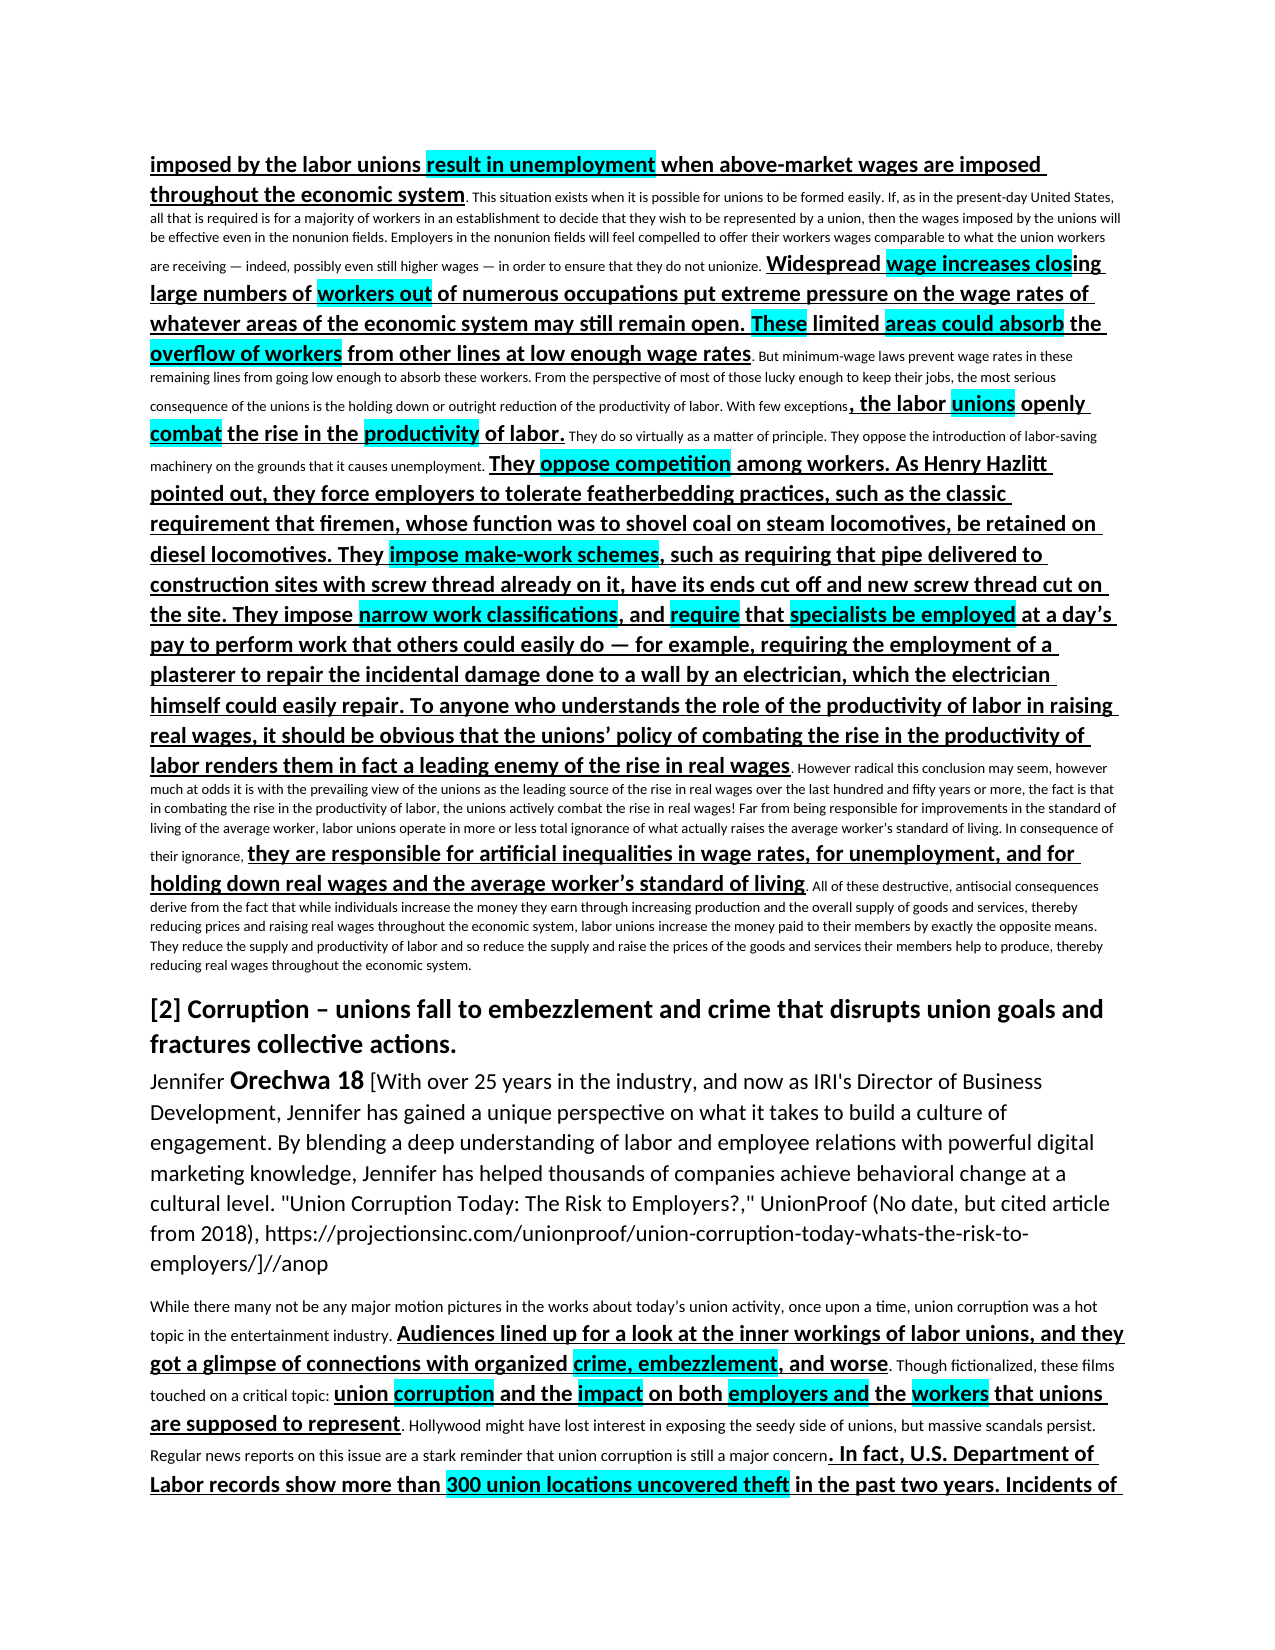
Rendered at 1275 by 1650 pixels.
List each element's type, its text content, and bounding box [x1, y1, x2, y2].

subtitle [2] Corruption – unions fall to embezzlement and crime that disrupts union goals and fractures collective actions. [150, 992, 1125, 1061]
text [150, 1296, 1125, 1498]
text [150, 150, 1125, 974]
text Jennifer Orechwa 18 [With over 25 years in the industry, and now as IRI's Director of Business Development, Jennifer has gained a unique perspective on what it takes to build a culture of engagement. By blending a deep understanding of labor and employee relations with powerful digital marketing knowledge, Jennifer has helped thousands of companies achieve behavioral change at a cultural level. "Union Corruption Today: The Risk to Employers?," UnionProof (No date, but cited article from 2018), https://projectionsinc.com/unionproof/union-corruption-today-whats-the-risk-to-employers/]//anop [150, 1063, 1125, 1277]
